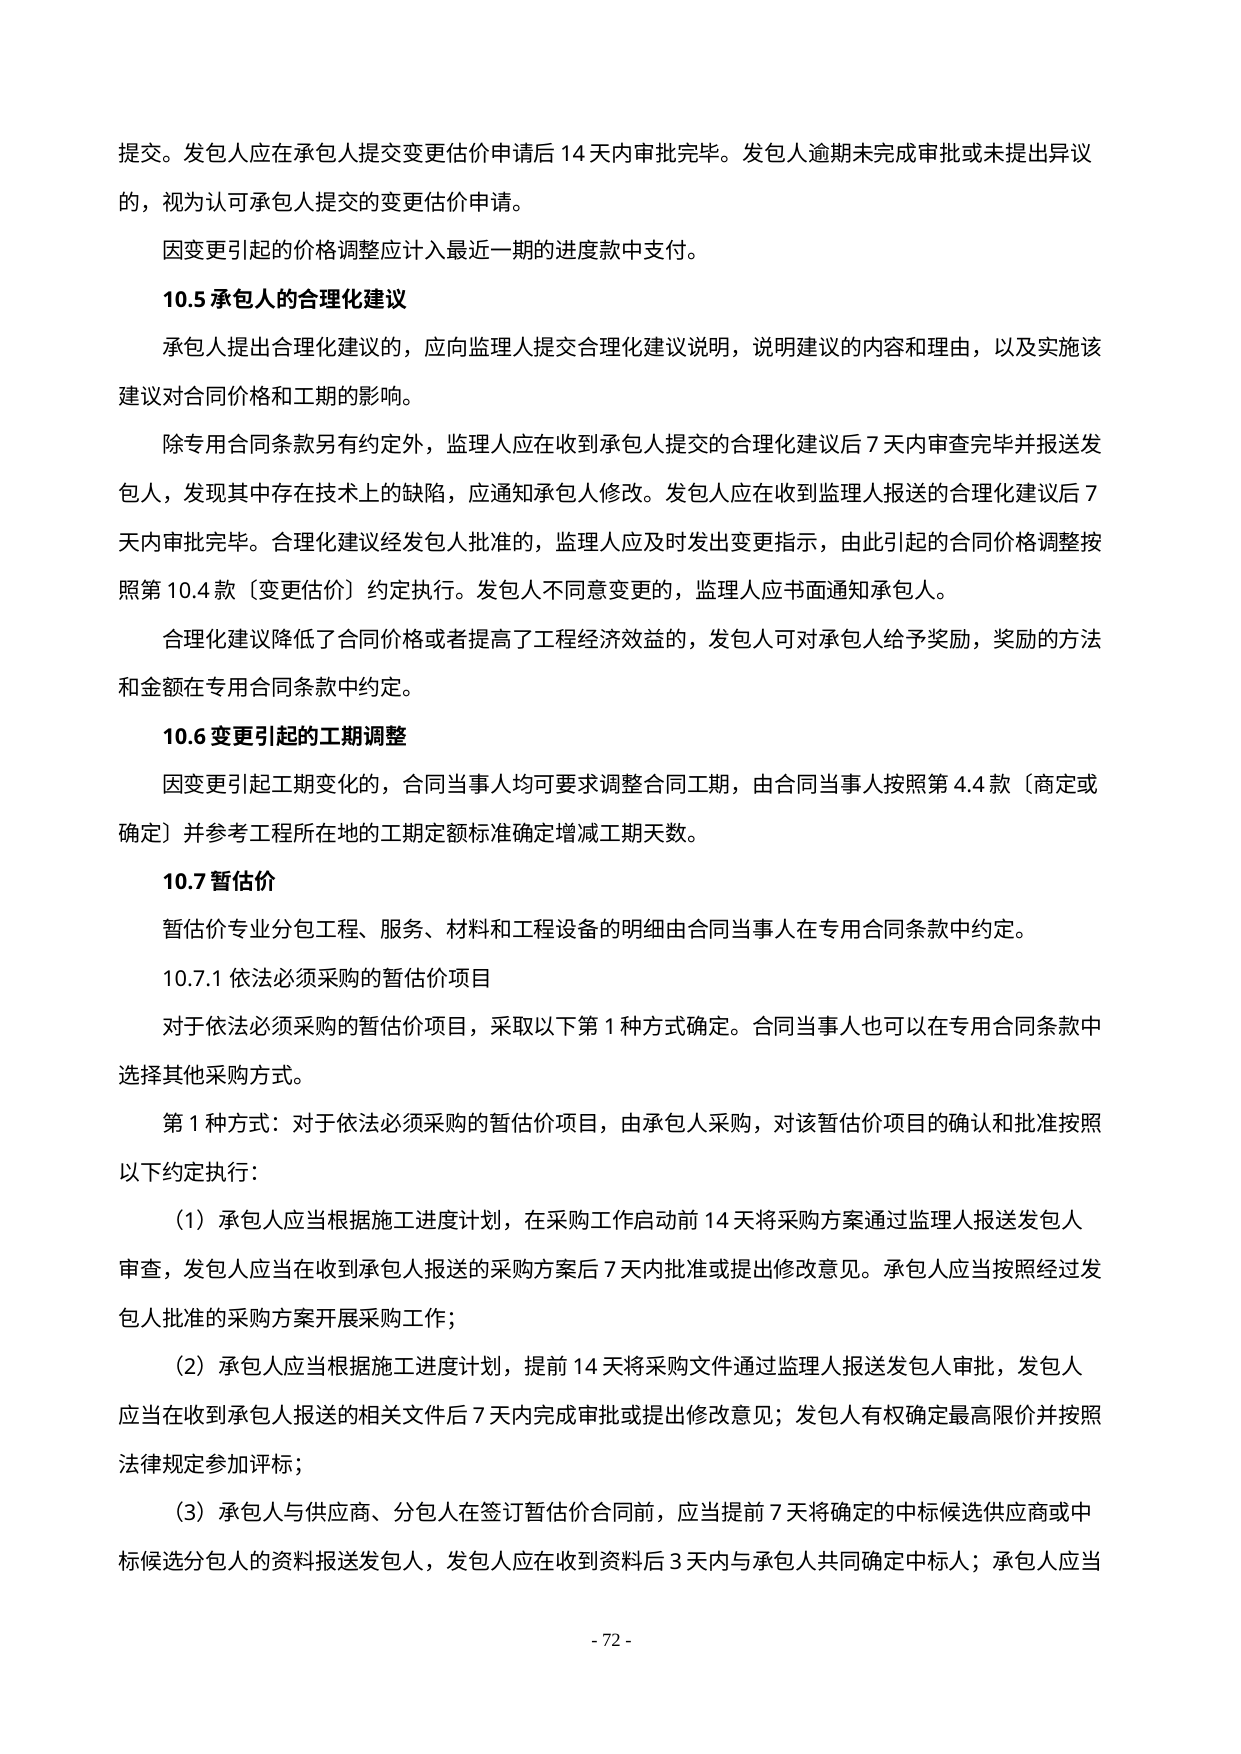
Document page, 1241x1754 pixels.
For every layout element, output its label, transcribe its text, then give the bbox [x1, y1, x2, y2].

text 10.7.1 依法必须采购的暂估价项目 [118, 960, 1104, 993]
text 因变更引起的价格调整应计入最近一期的进度款中支付。 [118, 233, 1104, 265]
subtitle 10.6变更引起的工期调整 [118, 718, 1104, 751]
subtitle 10.7暂估价 [118, 864, 1104, 896]
text 因变更引起工期变化的，合同当事人均可要求调整合同工期，由合同当事人按照第4.4款〔商定或确定〕并参考工程所在地的工期定额标准确定增减工期天数。 [118, 767, 1104, 848]
text （3）承包人与供应商、分包人在签订暂估价合同前，应当提前7天将确定的中标候选供应商或中标候选分包人的资料报送发包人，发包人应在收到资料后3天内与承包人共同确定中标人；承包人应当在签订合同后7天内，将暂估价合同副本报送发包人留存。 [118, 1494, 1104, 1576]
text 合理化建议降低了合同价格或者提高了工程经济效益的，发包人可对承包人给予奖励，奖励的方法和金额在专用合同条款中约定。 [118, 621, 1104, 702]
text （1）承包人应当根据施工进度计划，在采购工作启动前14天将采购方案通过监理人报送发包人审查，发包人应当在收到承包人报送的采购方案后7天内批准或提出修改意见。承包人应当按照经过发包人批准的采购方案开展采购工作； [118, 1203, 1104, 1333]
text 除专用合同条款另有约定外，监理人应在收到承包人提交的合理化建议后7天内审查完毕并报送发包人，发现其中存在技术上的缺陷，应通知承包人修改。发包人应在收到监理人报送的合理化建议后7天内审批完毕。合理化建议经发包人批准的，监理人应及时发出变更指示，由此引起的合同价格调整按照第10.4款〔变更估价〕约定执行。发包人不同意变更的，监理人应书面通知承包人。 [118, 427, 1104, 605]
text 对于依法必须采购的暂估价项目，采取以下第1种方式确定。合同当事人也可以在专用合同条款中选择其他采购方式。 [118, 1009, 1104, 1090]
subtitle 10.5承包人的合理化建议 [118, 281, 1104, 314]
text 承包人提出合理化建议的，应向监理人提交合理化建议说明，说明建议的内容和理由，以及实施该建议对合同价格和工期的影响。 [118, 329, 1104, 411]
text （2）承包人应当根据施工进度计划，提前14天将采购文件通过监理人报送发包人审批，发包人应当在收到承包人报送的相关文件后7天内完成审批或提出修改意见；发包人有权确定最高限价并按照法律规定参加评标； [118, 1349, 1104, 1479]
text 第1种方式：对于依法必须采购的暂估价项目，由承包人采购，对该暂估价项目的确认和批准按照以下约定执行： [118, 1106, 1104, 1187]
text 暂估价专业分包工程、服务、材料和工程设备的明细由合同当事人在专用合同条款中约定。 [118, 912, 1104, 944]
